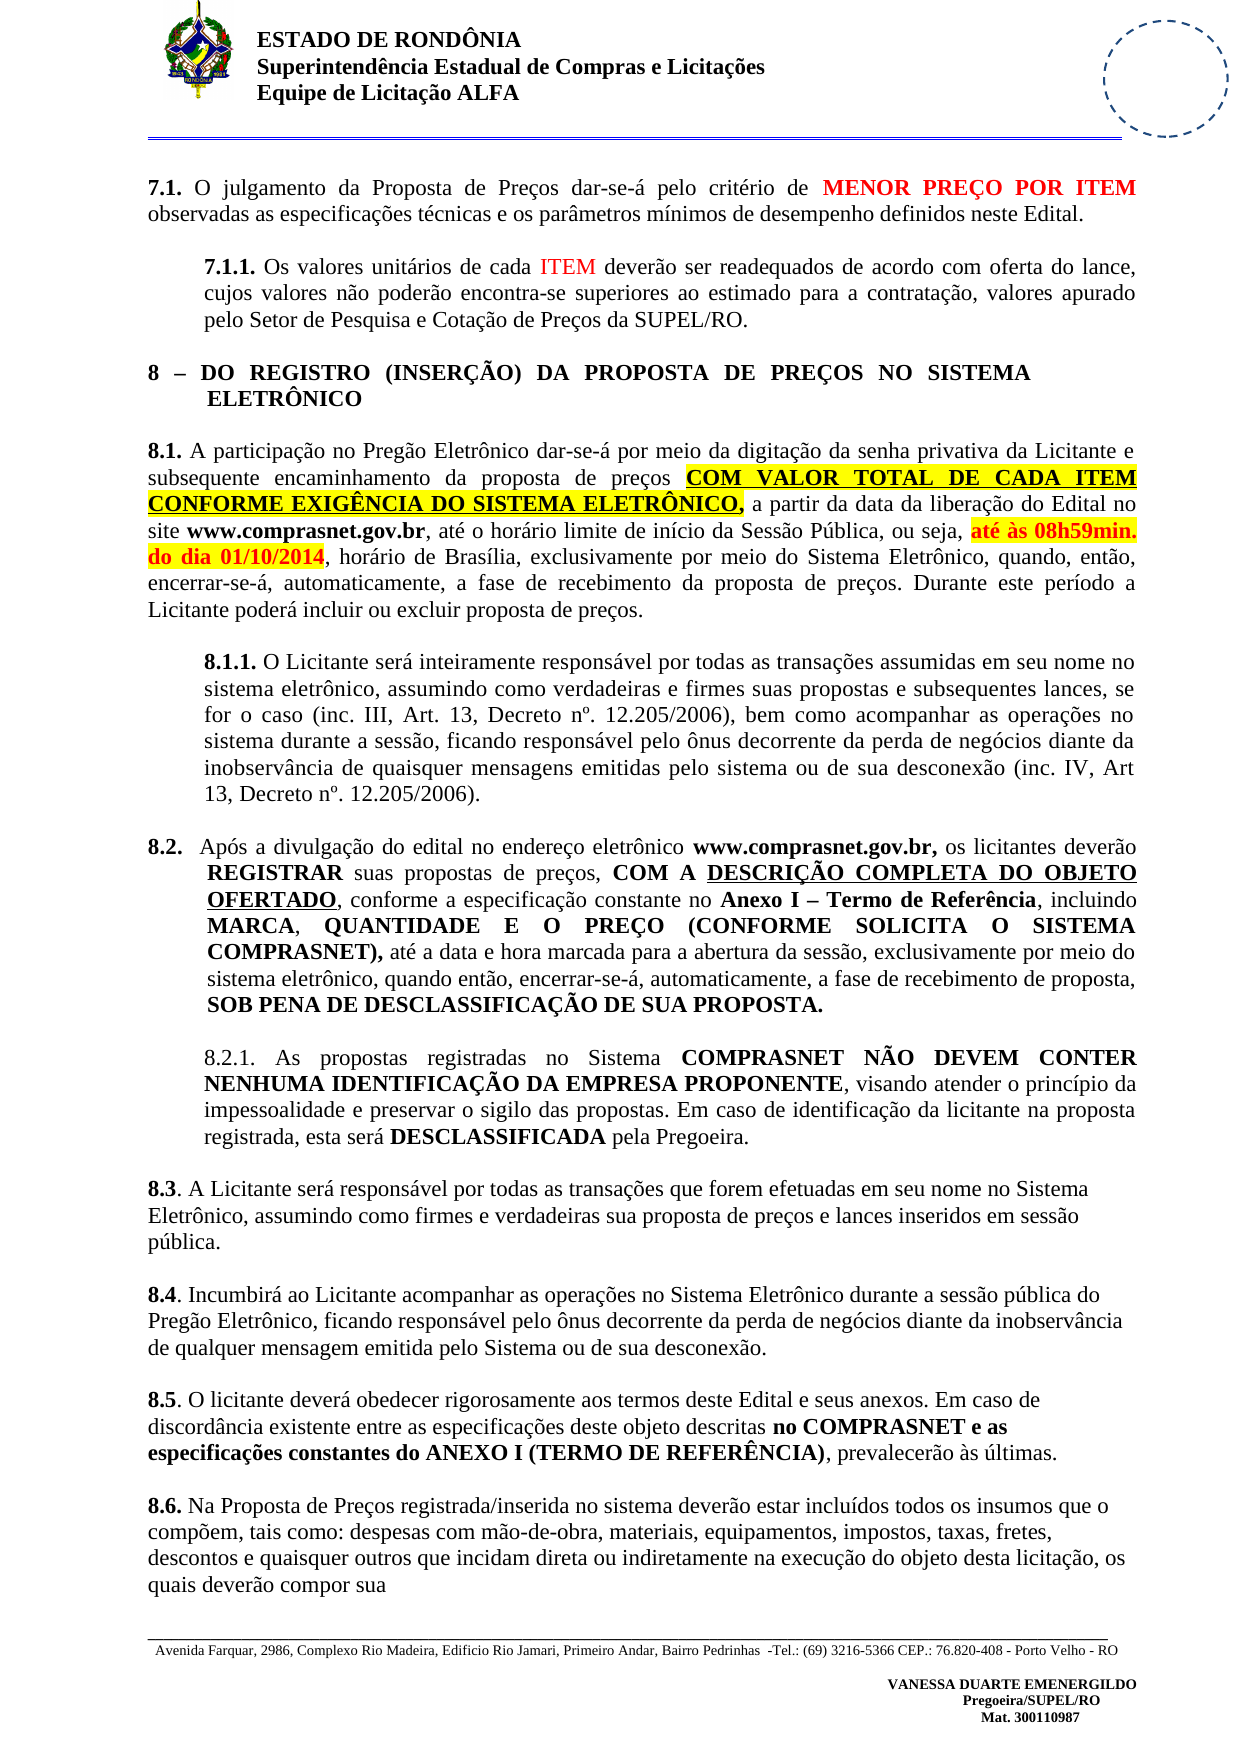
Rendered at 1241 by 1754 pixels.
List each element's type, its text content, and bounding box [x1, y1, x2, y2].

picture [162, 0, 235, 100]
text 8.3. A Licitante será responsável por todas as transações que forem efetuadas em seu nome no Sistema Eletrônico, assumindo como firmes e verdadeiras sua proposta de preços e lances inseridos em sessão pública. [148, 1176, 1137, 1254]
text 8.4. Incumbirá ao Licitante acompanhar as operações no Sistema Eletrônico durante a sessão pública do Pregão Eletrônico, ficando responsável pelo ônus decorrente da perda de negócios diante da inobservância de qualquer mensagem emitida pelo Sistema ou de sua desconexão. [148, 1281, 1137, 1360]
text 8.1.1. O Licitante será inteiramente responsável por todas as transações assumidas em seu nome no sistema eletrônico, assumindo como verdadeiras e firmes suas propostas e subsequentes lances, se for o caso (inc. III, Art. 13, Decreto nº. 12.205/2006), bem como acompanhar as operações no sistema durante a sessão, ficando responsável pelo ônus decorrente da perda de negócios diante da inobservância de quaisquer mensagens emitidas pelo sistema ou de sua desconexão (inc. IV, Art 13, Decreto nº. 12.205/2006). [204, 648, 1137, 807]
text 8.5. O licitante deverá obedecer rigorosamente aos termos deste Edital e seus anexos. Em caso de discordância existente entre as especificações deste objeto descritas no COMPRASNET e as especificações constantes do ANEXO I (TERMO DE REFERÊNCIA), prevalecerão às últimas. [148, 1386, 1137, 1465]
text 8.2. Após a divulgação do edital no endereço eletrônico www.comprasnet.gov.br, os licitantes deverão REGISTRAR suas propostas de preços, COM A DESCRIÇÃO COMPLETA DO OBJETO OFERTADO, conforme a especificação constante no Anexo I – Termo de Referência, incluindo MARCA, QUANTIDADE E O PREÇO (CONFORME SOLICITA O SISTEMA COMPRASNET), até a data e hora marcada para a abertura da sessão, exclusivamente por meio do sistema eletrônico, quando então, encerrar-se-á, automaticamente, a fase de recebimento de proposta, SOB PENA DE DESCLASSIFICAÇÃO DE SUA PROPOSTA. [148, 833, 1137, 1017]
text 7.1.1. Os valores unitários de cada ITEM deverão ser readequados de acordo com oferta do lance, cujos valores não poderão encontra-se superiores ao estimado para a contratação, valores apurado pelo Setor de Pesquisa e Cotação de Preços da SUPEL/RO. [204, 253, 1137, 332]
text 7.1. O julgamento da Proposta de Preços dar-se-á pelo critério de MENOR PREÇO POR ITEM observadas as especificações técnicas e os parâmetros mínimos de desempenho definidos neste Edital. [148, 174, 1137, 227]
text 8.6. Na Proposta de Preços registrada/inserida no sistema deverão estar incluídos todos os insumos que o compõem, tais como: despesas com mão-de-obra, materiais, equipamentos, impostos, taxas, fretes, descontos e quaisquer outros que incidam direta ou indiretamente na execução do objeto desta licitação, os quais deverão compor sua [148, 1492, 1137, 1597]
text 8 – DO REGISTRO (INSERÇÃO) DA PROPOSTA DE PREÇOS NO SISTEMA ELETRÔNICO [148, 358, 1032, 411]
text 8.1. A participação no Pregão Eletrônico dar-se-á por meio da digitação da senha privativa da Licitante e subsequente encaminhamento da proposta de preços COM VALOR TOTAL DE CADA ITEM CONFORME EXIGÊNCIA DO SISTEMA ELETRÔNICO, a partir da data da liberação do Edital no site www.comprasnet.gov.br, até o horário limite de início da Sessão Pública, ou seja, até às 08h59min. do dia 01/10/2014, horário de Brasília, exclusivamente por meio do Sistema Eletrônico, quando, então, encerrar-se-á, automaticamente, a fase de recebimento da proposta de preços. Durante este período a Licitante poderá incluir ou excluir proposta de preços. [148, 438, 1137, 490]
text 8.1. A participação no Pregão Eletrônico dar-se-á por meio da digitação da senha privativa da Licitante e subsequente encaminhamento da proposta de preços COM VALOR TOTAL DE CADA ITEM CONFORME EXIGÊNCIA DO SISTEMA ELETRÔNICO, a partir da data da liberação do Edital no site www.comprasnet.gov.br, até o horário limite de início da Sessão Pública, ou seja, até às 08h59min. do dia 01/10/2014, horário de Brasília, exclusivamente por meio do Sistema Eletrônico, quando, então, encerrar-se-á, automaticamente, a fase de recebimento da proposta de preços. Durante este período a Licitante poderá incluir ou excluir proposta de preços. [148, 490, 1137, 622]
text 8.2.1. As propostas registradas no Sistema COMPRASNET NÃO DEVEM CONTER NENHUMA IDENTIFICAÇÃO DA EMPRESA PROPONENTE, visando atender o princípio da impessoalidade e preservar o sigilo das propostas. Em caso de identificação da licitante na proposta registrada, esta será DESCLASSIFICADA pela Pregoeira. [204, 1044, 1137, 1149]
